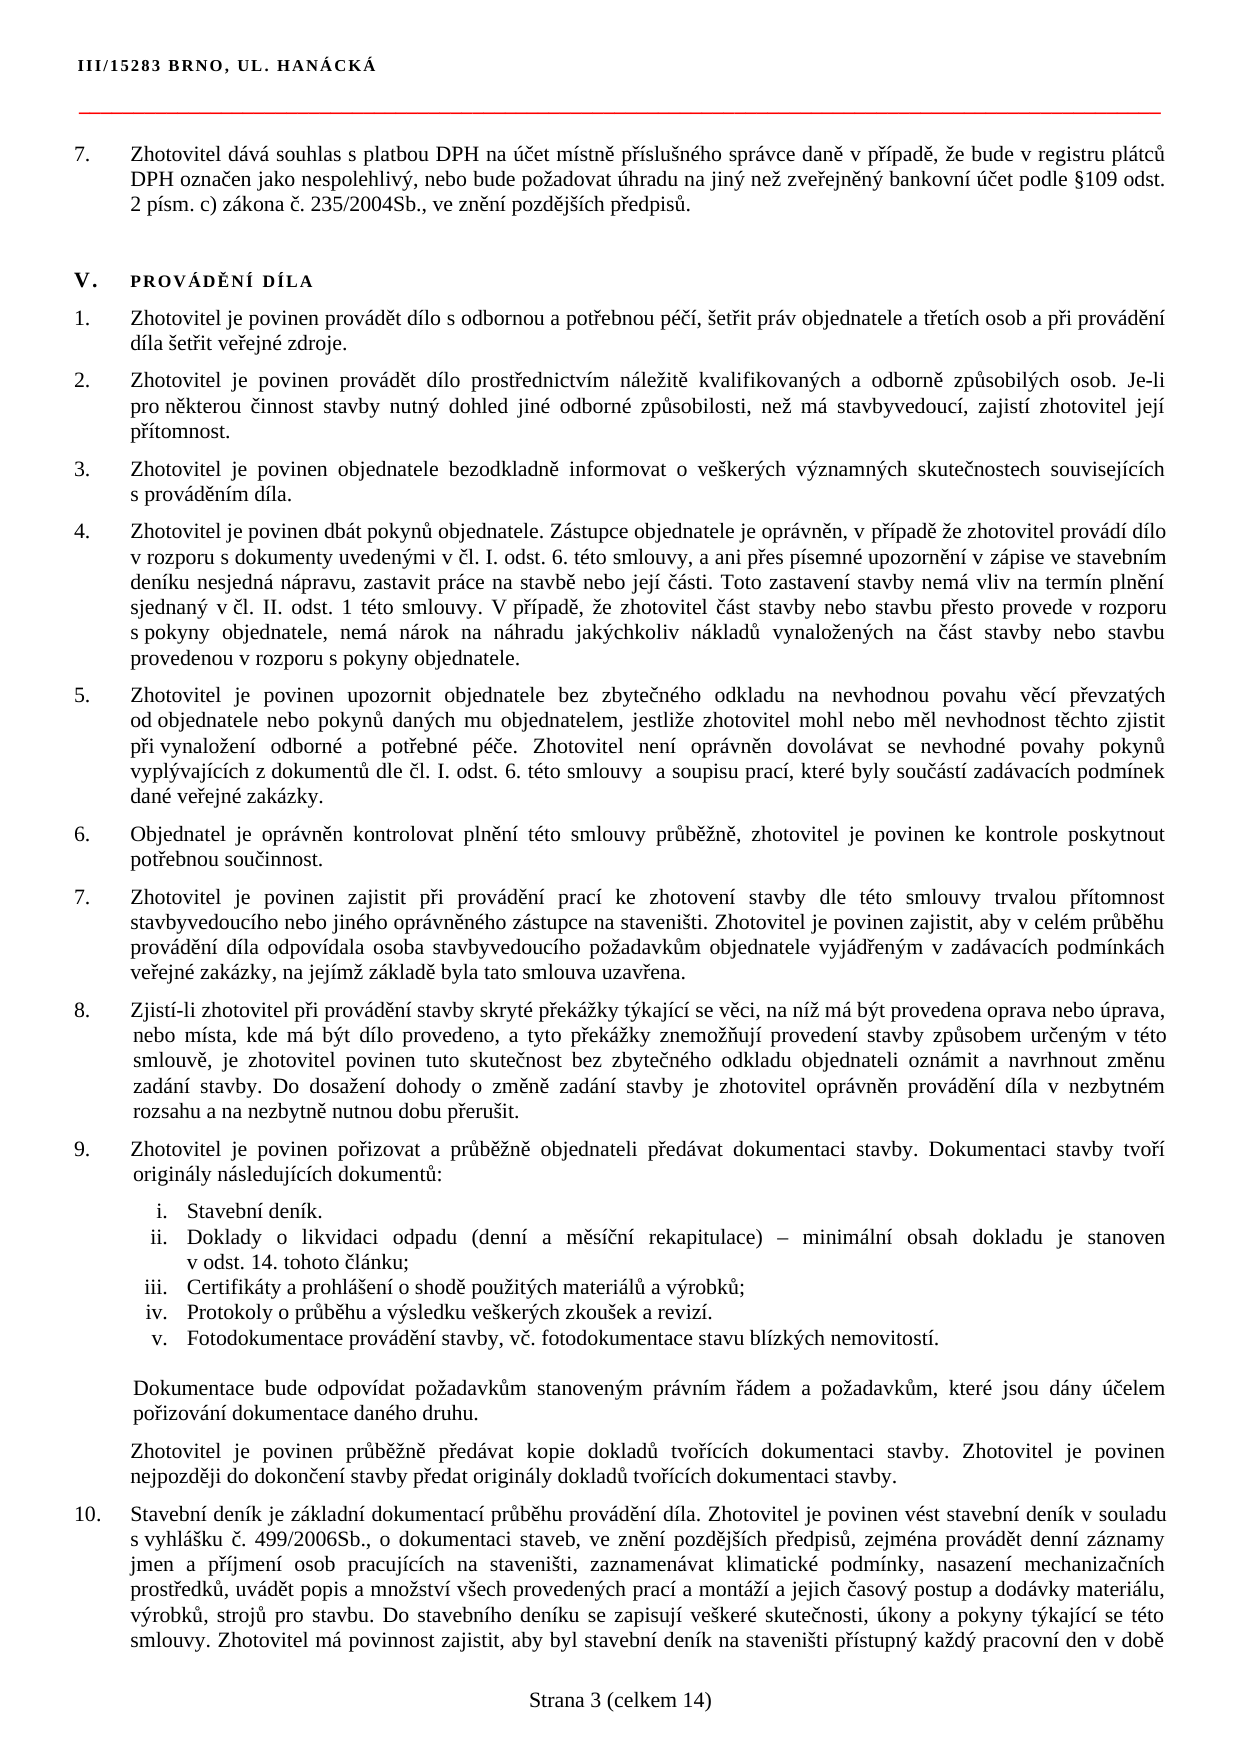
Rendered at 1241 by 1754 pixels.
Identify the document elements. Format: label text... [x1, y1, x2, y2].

list Doklady o likvidaci odpadu (denní a měsíční rekapitulace) – minimální obsah dokladu je stanoven v odst. 14. tohoto článku; [168, 1224, 1167, 1274]
list Zhotovitel je povinen dbát pokynů objednatele. Zástupce objednatele je oprávněn, v případě že zhotovitel provádí dílo v rozporu s dokumenty uvedenými v čl. I. odst. 6. této smlouvy, a ani přes písemné upozornění v zápise ve stavebním deníku nesjedná nápravu, zastavit práce na stavbě nebo její části. Toto zastavení stavby nemá vliv na termín plnění sjednaný v čl. II. odst. 1 této smlouvy. V případě, že zhotovitel část stavby nebo stavbu přesto provede v rozporu s pokyny objednatele, nemá nárok na náhradu jakýchkoliv nákladů vynaložených na část stavby nebo stavbu provedenou v rozporu s pokyny objednatele. [74, 518, 1167, 670]
list Zhotovitel je povinen pořizovat a průběžně objednateli předávat dokumentaci stavby. Dokumentaci stavby tvoří originály následujících dokumentů: [74, 1136, 1167, 1186]
list Fotodokumentace provádění stavby, vč. fotodokumentace stavu blízkých nemovitostí. [168, 1324, 1167, 1350]
list Zhotovitel je povinen upozornit objednatele bez zbytečného odkladu na nevhodnou povahu věcí převzatých od objednatele nebo pokynů daných mu objednatelem, jestliže zhotovitel mohl nebo měl nevhodnost těchto zjistit při vynaložení odborné a potřebné péče. Zhotovitel není oprávněn dovolávat se nevhodné povahy pokynů vyplývajících z dokumentů dle čl. I. odst. 6. této smlouvy a soupisu prací, které byly součástí zadávacích podmínek dané veřejné zakázky. [74, 682, 1167, 808]
list Zjistí-li zhotovitel při provádění stavby skryté překážky týkající se věci, na níž má být provedena oprava nebo úprava, nebo místa, kde má být dílo provedeno, a tyto překážky znemožňují provedení stavby způsobem určeným v této smlouvě, je zhotovitel povinen tuto skutečnost bez zbytečného odkladu objednateli oznámit a navrhnout změnu zadání stavby. Do dosažení dohody o změně zadání stavby je zhotovitel oprávněn provádění díla v nezbytném rozsahu a na nezbytně nutnou dobu přerušit. [74, 997, 1167, 1123]
list Zhotovitel je povinen zajistit při provádění prací ke zhotovení stavby dle této smlouvy trvalou přítomnost stavbyvedoucího nebo jiného oprávněného zástupce na staveništi. Zhotovitel je povinen zajistit, aby v celém průběhu provádění díla odpovídala osoba stavbyvedoucího požadavkům objednatele vyjádřeným v zadávacích podmínkách veřejné zakázky, na jejímž základě byla tato smlouva uzavřena. [74, 884, 1167, 984]
list Stavební deník. [168, 1198, 1167, 1224]
list Certifikáty a prohlášení o shodě použitých materiálů a výrobků; [168, 1274, 1167, 1299]
list Zhotovitel je povinen provádět dílo s odbornou a potřebnou péčí, šetřit práv objednatele a třetích osob a při provádění díla šetřit veřejné zdroje. [74, 304, 1167, 355]
list Objednatel je oprávněn kontrolovat plnění této smlouvy průběžně, zhotovitel je povinen ke kontrole poskytnout potřebnou součinnost. [74, 821, 1167, 871]
list provádění díla [74, 267, 1167, 292]
list Zhotovitel je povinen objednatele bezodkladně informovat o veškerých významných skutečnostech souvisejících s prováděním díla. [74, 456, 1167, 506]
list Zhotovitel dává souhlas s platbou DPH na účet místně příslušného správce daně v případě, že bude v registru plátců DPH označen jako nespolehlivý, nebo bude požadovat úhradu na jiný než zveřejněný bankovní účet podle §109 odst. 2 písm. c) zákona č. 235/2004Sb., ve znění pozdějších předpisů. [74, 141, 1167, 217]
text Zhotovitel je povinen průběžně předávat kopie dokladů tvořících dokumentaci stavby. Zhotovitel je povinen nejpozději do dokončení stavby předat originály dokladů tvořících dokumentaci stavby. [130, 1438, 1167, 1488]
list Zhotovitel je povinen provádět dílo prostřednictvím náležitě kvalifikovaných a odborně způsobilých osob. Je-li pro některou činnost stavby nutný dohled jiné odborné způsobilosti, než má stavbyvedoucí, zajistí zhotovitel její přítomnost. [74, 367, 1167, 443]
list Dokumentace bude odpovídat požadavkům stanoveným právním řádem a požadavkům, které jsou dány účelem pořizování dokumentace daného druhu. [133, 1375, 1167, 1425]
list Protokoly o průběhu a výsledku veškerých zkoušek a revizí. [168, 1299, 1167, 1324]
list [74, 1501, 1167, 1652]
